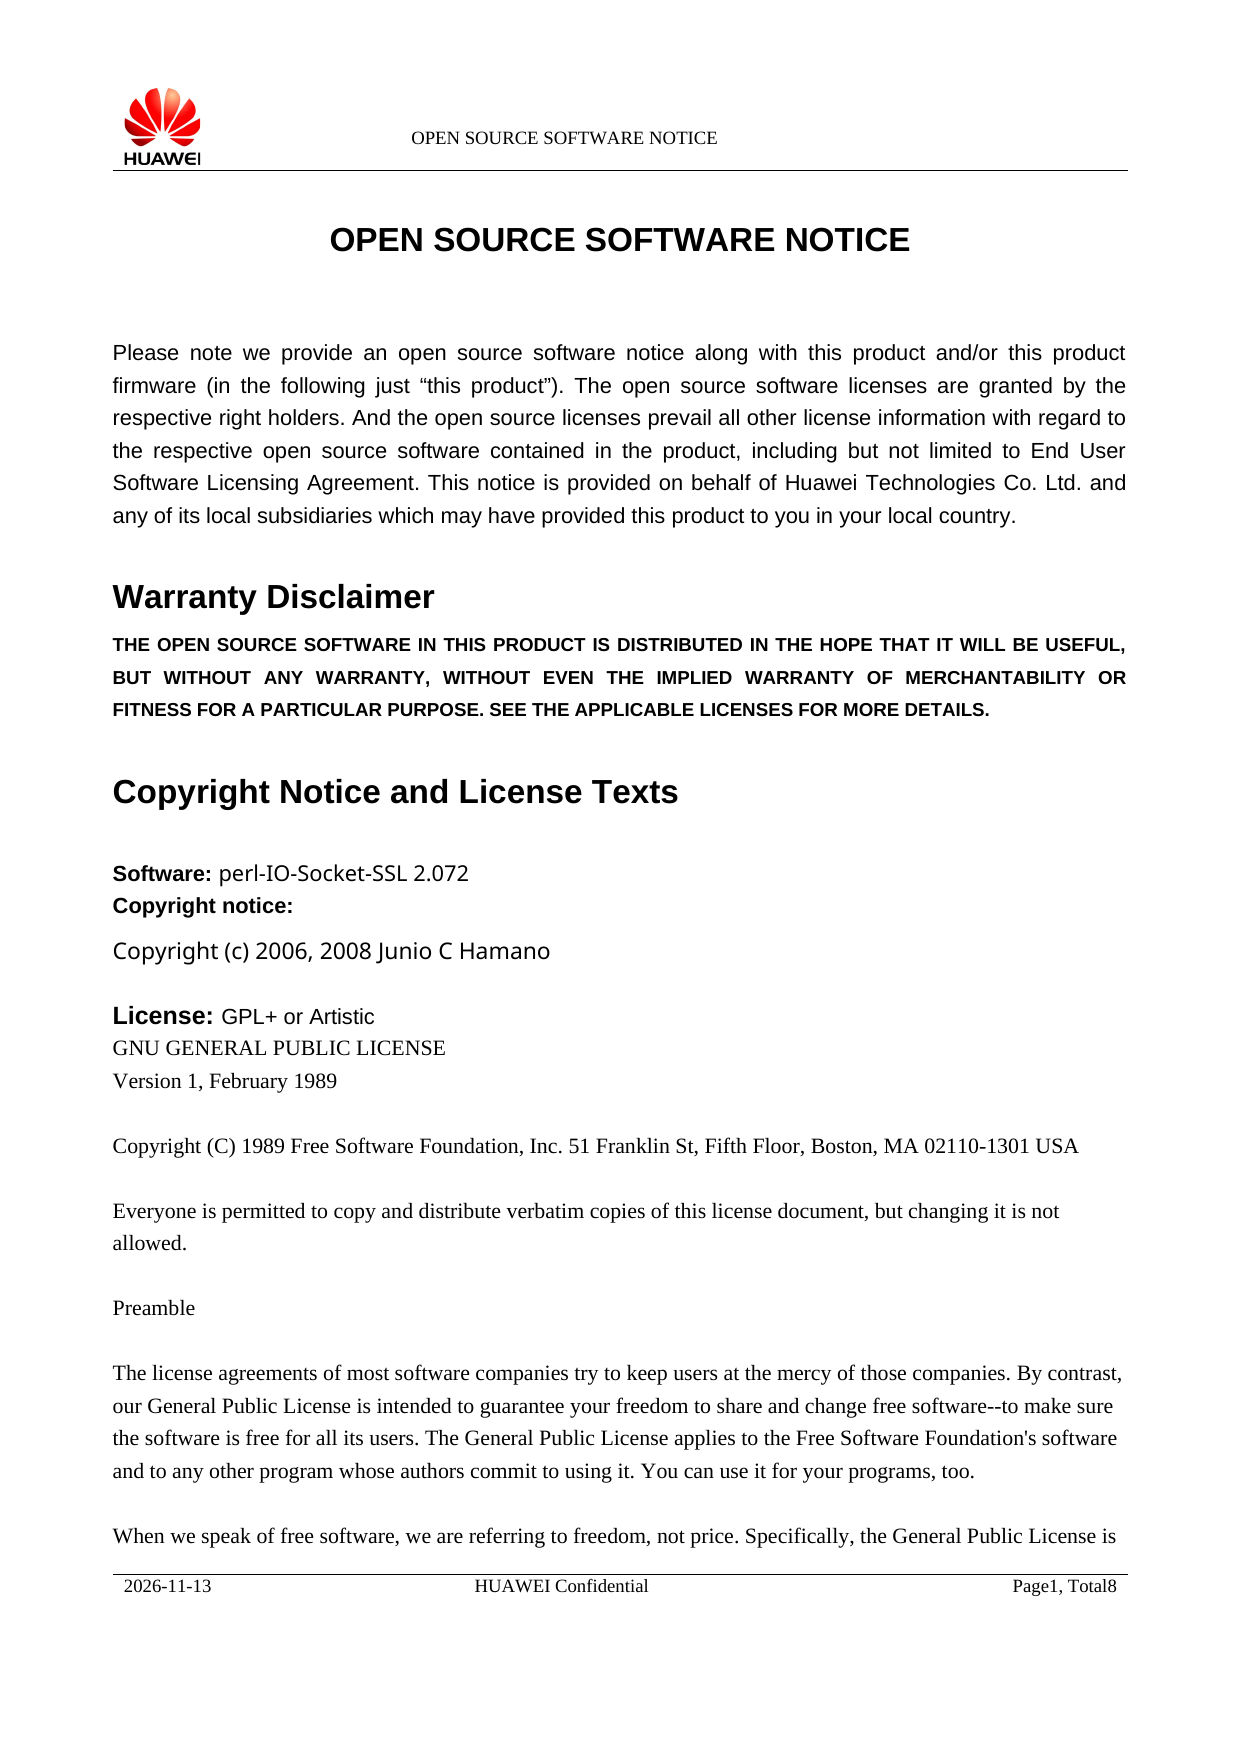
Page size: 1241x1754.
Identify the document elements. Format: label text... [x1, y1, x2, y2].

text The open source software in this product is distributed in the hope that it will be useful, but WITHOUT ANY WARRANTY, without even the implied warranty of MERCHANTABILITY or FITNESS FOR A PARTICULAR PURPOSE. See the applicable licenses for more details. [112, 629, 1128, 726]
text Copyright (c) 2006, 2008 Junio C Hamano [112, 934, 1128, 999]
text License: GPL+ or Artistic [112, 999, 1128, 1031]
text Warranty Disclaimer [112, 564, 1128, 629]
text Copyright notice: [112, 889, 1128, 921]
picture [124, 88, 201, 165]
text OPEN SOURCE SOFTWARE NOTICE [112, 206, 1128, 271]
title Software: perl-IO-Socket-SSL 2.072 [112, 856, 1128, 889]
text Copyright Notice and License Texts [112, 759, 1128, 824]
text Please note we provide an open source software notice along with this product and/or this product firmware (in the following just “this product”). The open source software licenses are granted by the respective right holders. And the open source licenses prevail all other license information with regard to the respective open source software contained in the product, including but not limited to End User Software Licensing Agreement. This notice is provided on behalf of Huawei Technologies Co. Ltd. and any of its local subsidiaries which may have provided this product to you in your local country. [112, 336, 1128, 531]
